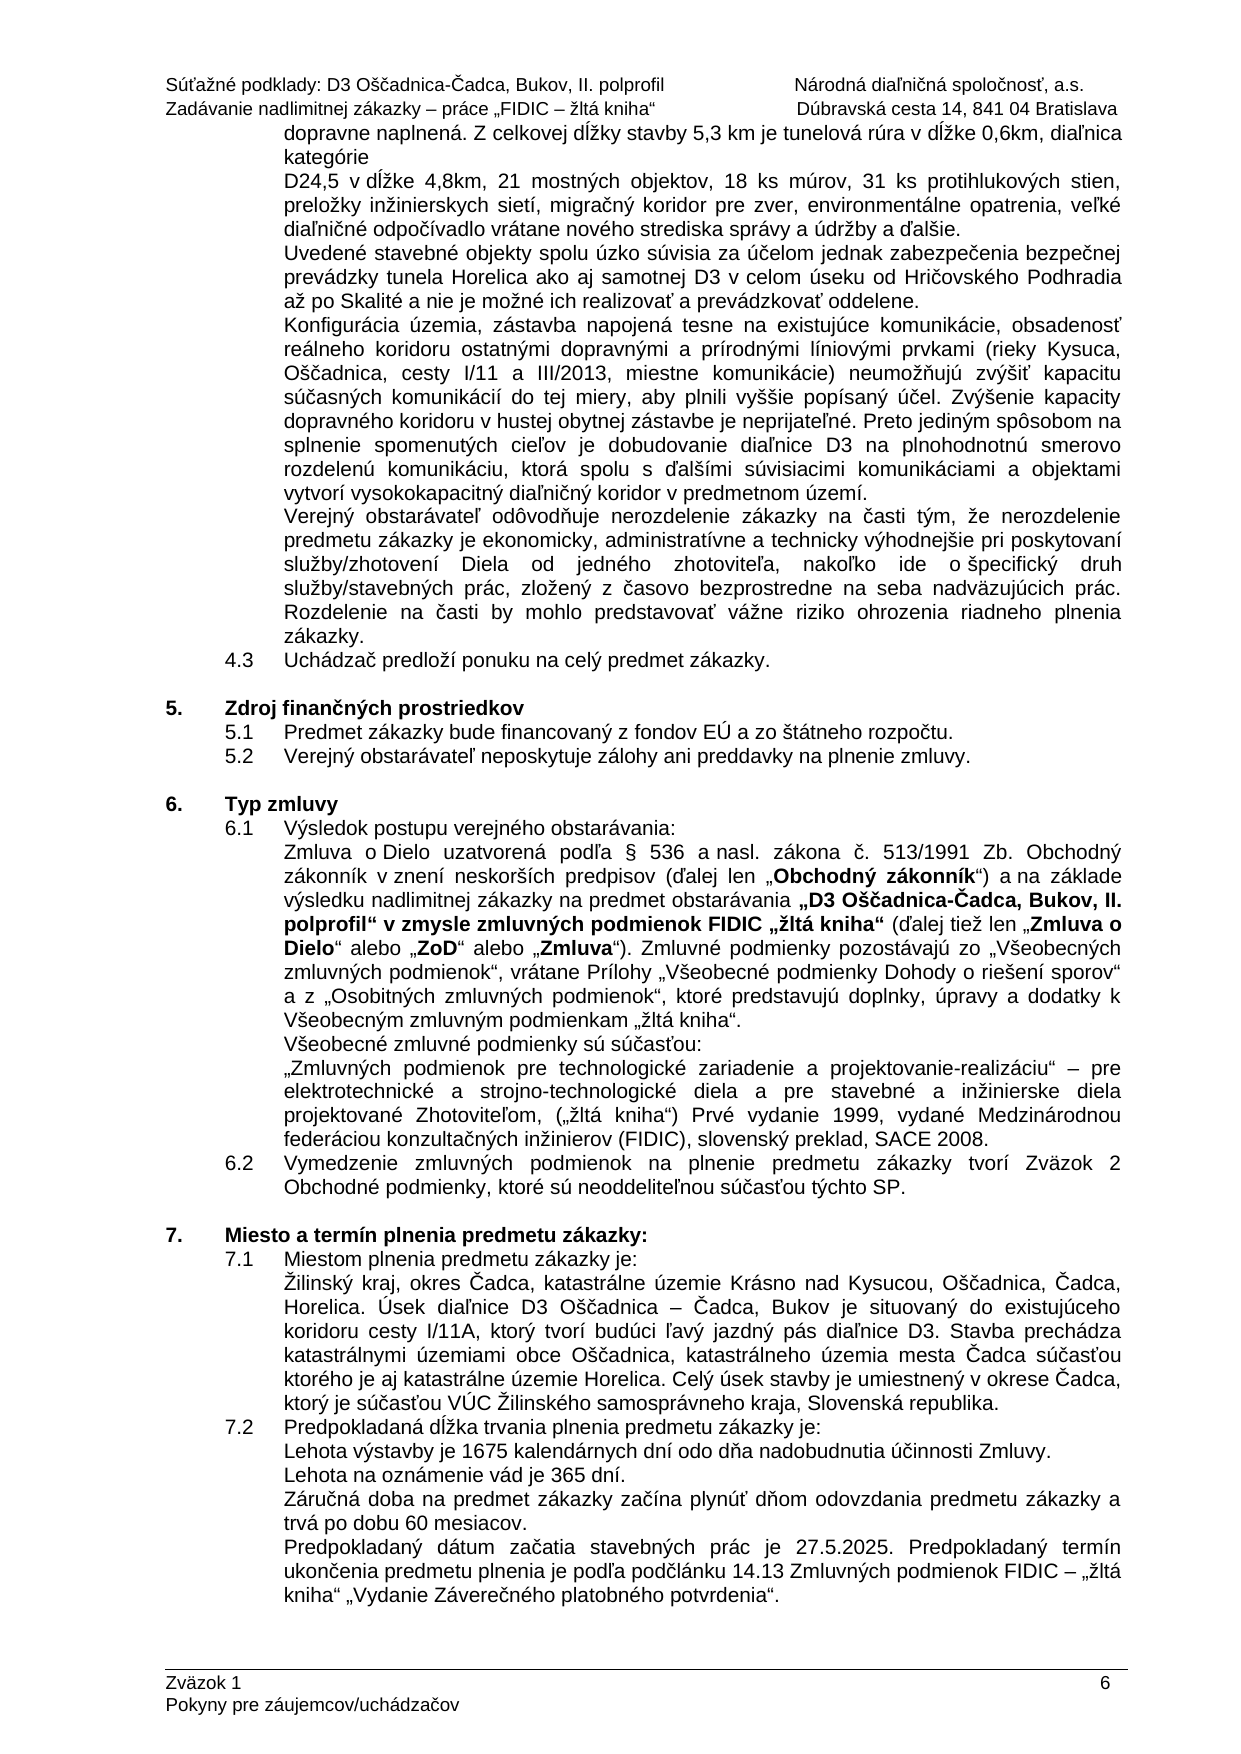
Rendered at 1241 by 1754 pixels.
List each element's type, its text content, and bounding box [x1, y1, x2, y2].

text 7.2 Predpokladaná dĺžka trvania plnenia predmetu zákazky je: [224, 1415, 1122, 1439]
text 7. Miesto a termín plnenia predmetu zákazky: [165, 1223, 1122, 1247]
text Uvedené stavebné objekty spolu úzko súvisia za účelom jednak zabezpečenia bezpečnej prevádzky tunela Horelica ako aj samotnej D3 v celom úseku od Hričovského Podhradia až po Skalité a nie je možné ich realizovať a prevádzkovať oddelene. [283, 241, 1122, 313]
text 5. Zdroj finančných prostriedkov [165, 696, 1122, 720]
text Záručná doba na predmet zákazky začína plynúť dňom odovzdania predmetu zákazky a trvá po dobu 60 mesiacov. [224, 1487, 1122, 1534]
text Konfigurácia územia, zástavba napojená tesne na existujúce komunikácie, obsadenosť reálneho koridoru ostatnými dopravnými a prírodnými líniovými prvkami (rieky Kysuca, Oščadnica, cesty I/11 a III/2013, miestne komunikácie) neumožňujú zvýšiť kapacitu súčasných komunikácií do tej miery, aby plnili vyššie popísaný účel. Zvýšenie kapacity dopravného koridoru v hustej obytnej zástavbe je neprijateľné. Preto jediným spôsobom na splnenie spomenutých cieľov je dobudovanie diaľnice D3 na plnohodnotnú smerovo rozdelenú komunikáciu, ktorá spolu s ďalšími súvisiacimi komunikáciami a objektami vytvorí vysokokapacitný diaľničný koridor v predmetnom území. [283, 313, 1122, 504]
text 5.2 Verejný obstarávateľ neposkytuje zálohy ani preddavky na plnenie zmluvy. [224, 744, 1122, 768]
text „Zmluvných podmienok pre technologické zariadenie a projektovanie-realizáciu“ – pre elektrotechnické a strojno-technologické diela a pre stavebné a inžinierske diela projektované Zhotoviteľom, („žltá kniha“) Prvé vydanie 1999, vydané Medzinárodnou federáciou konzultačných inžinierov (FIDIC), slovenský preklad, SACE 2008. [224, 1055, 1122, 1151]
text Verejný obstarávateľ odôvodňuje nerozdelenie zákazky na časti tým, že nerozdelenie predmetu zákazky je ekonomicky, administratívne a technicky výhodnejšie pri poskytovaní služby/zhotovení Diela od jedného zhotoviteľa, nakoľko ide o špecifický druh služby/stavebných prác, zložený z časovo bezprostredne na seba nadväzujúcich prác. Rozdelenie na časti by mohlo predstavovať vážne riziko ohrozenia riadneho plnenia zákazky. [283, 504, 1122, 648]
text 6. Typ zmluvy [165, 792, 1122, 816]
text Lehota výstavby je 1675 kalendárnych dní odo dňa nadobudnutia účinnosti Zmluvy. [224, 1439, 1122, 1463]
text 4.3 Uchádzač predloží ponuku na celý predmet zákazky. [224, 648, 1122, 672]
text Žilinský kraj, okres Čadca, katastrálne územie Krásno nad Kysucou, Oščadnica, Čadca, Horelica. Úsek diaľnice D3 Oščadnica – Čadca, Bukov je situovaný do existujúceho koridoru cesty I/11A, ktorý tvorí budúci ľavý jazdný pás diaľnice D3. Stavba prechádza katastrálnymi územiami obce Oščadnica, katastrálneho územia mesta Čadca súčasťou ktorého je aj katastrálne územie Horelica. Celý úsek stavby je umiestnený v okrese Čadca, ktorý je súčasťou VÚC Žilinského samosprávneho kraja, Slovenská republika. [224, 1271, 1122, 1415]
text Zmluva o Dielo uzatvorená podľa § 536 a nasl. zákona č. 513/1991 Zb. Obchodný zákonník v znení neskorších predpisov (ďalej len „Obchodný zákonník“) a na základe výsledku nadlimitnej zákazky na predmet obstarávania „D3 Oščadnica-Čadca, Bukov, II. polprofil“ v zmysle zmluvných podmienok FIDIC „žltá kniha“ (ďalej tiež len „Zmluva o Dielo“ alebo „ZoD“ alebo „Zmluva“). Zmluvné podmienky pozostávajú zo „Všeobecných zmluvných podmienok“, vrátane Prílohy „Všeobecné podmienky Dohody o riešení sporov“ a z „Osobitných zmluvných podmienok“, ktoré predstavujú doplnky, úpravy a dodatky k Všeobecným zmluvným podmienkam „žltá kniha“. [224, 840, 1122, 1031]
text Všeobecné zmluvné podmienky sú súčasťou: [224, 1031, 1122, 1055]
text D24,5 v dĺžke 4,8km, 21 mostných objektov, 18 ks múrov, 31 ks protihlukových stien, preložky inžinierskych sietí, migračný koridor pre zver, environmentálne opatrenia, veľké diaľničné odpočívadlo vrátane nového strediska správy a údržby a ďalšie. [283, 169, 1122, 241]
text Predpokladaný dátum začatia stavebných prác je 27.5.2025. Predpokladaný termín ukončenia predmetu plnenia je podľa podčlánku 14.13 Zmluvných podmienok FIDIC – „žltá kniha“ „Vydanie Záverečného platobného potvrdenia“. [283, 1534, 1122, 1606]
text 6.1 Výsledok postupu verejného obstarávania: [224, 816, 1122, 840]
text Lehota na oznámenie vád je 365 dní. [224, 1463, 1122, 1487]
text 5.1 Predmet zákazky bude financovaný z fondov EÚ a zo štátneho rozpočtu. [224, 720, 1122, 744]
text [283, 121, 1122, 169]
text 7.1 Miestom plnenia predmetu zákazky je: [224, 1247, 1122, 1271]
text 6.2 Vymedzenie zmluvných podmienok na plnenie predmetu zákazky tvorí Zväzok 2 Obchodné podmienky, ktoré sú neoddeliteľnou súčasťou týchto SP. [224, 1151, 1122, 1199]
